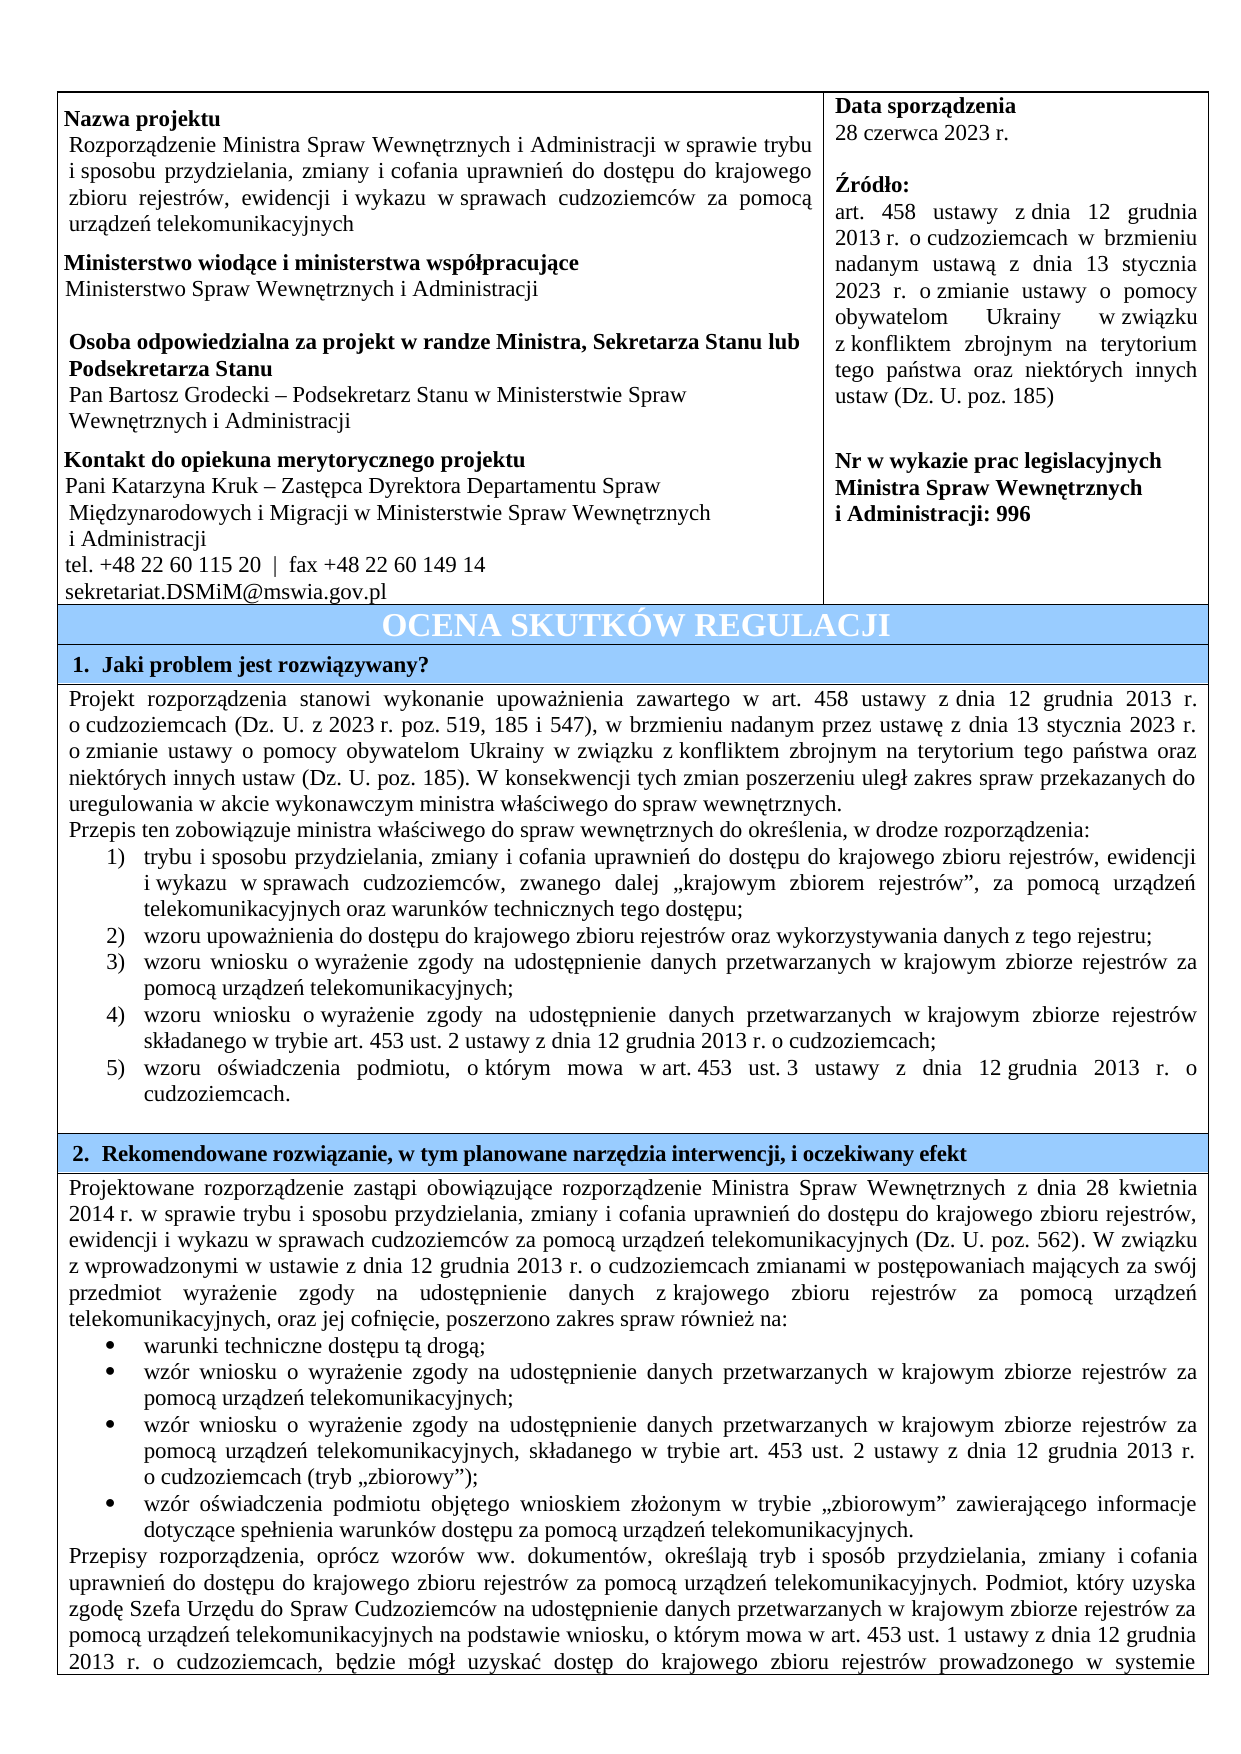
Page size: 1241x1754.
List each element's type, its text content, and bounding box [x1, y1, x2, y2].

table_header Data sporządzenia 28 czerwca 2023 r. Źródło: art. 458 ustawy z dnia 12 grudnia 2013 r. o cudzoziemcach w brzmieniu nadanym ustawą z dnia 13 stycznia 2023 r. o zmianie ustawy o pomocy obywatelom Ukrainy w związku z konfliktem zbrojnym na terytorium tego państwa oraz niektórych innych ustaw (Dz. U. poz. 185) Nr w wykazie prac legislacyjnych Ministra Spraw Wewnętrznych i Administracji: 996 [824, 93, 1208, 604]
table_cell Projekt rozporządzenia stanowi wykonanie upoważnienia zawartego w art. 458 ustawy z dnia 12 grudnia 2013 r. o cudzoziemcach (Dz. U. z 2023 r. poz. 519, 185 i 547), w brzmieniu nadanym przez ustawę z dnia 13 stycznia 2023 r. o zmianie ustawy o pomocy obywatelom Ukrainy w związku z konfliktem zbrojnym na terytorium tego państwa oraz niektórych innych ustaw (Dz. U. poz. 185). W konsekwencji tych zmian poszerzeniu uległ zakres spraw przekazanych do uregulowania w akcie wykonawczym ministra właściwego do spraw wewnętrznych. Przepis ten zobowiązuje ministra właściwego do spraw wewnętrznych do określenia, w drodze rozporządzenia: trybu i sposobu przydzielania, zmiany i cofania uprawnień do dostępu do krajowego zbioru rejestrów, ewidencji i wykazu w sprawach cudzoziemców, zwanego dalej „krajowym zbiorem rejestrów”, za pomocą urządzeń telekomunikacyjnych oraz warunków technicznych tego dostępu; wzoru upoważnienia do dostępu do krajowego zbioru rejestrów oraz wykorzystywania danych z tego rejestru; wzoru wniosku o wyrażenie zgody na udostępnienie danych przetwarzanych w krajowym zbiorze rejestrów za pomocą urządzeń telekomunikacyjnych; wzoru wniosku o wyrażenie zgody na udostępnienie danych przetwarzanych w krajowym zbiorze rejestrów składanego w trybie art. 453 ust. 2 ustawy z dnia 12 grudnia 2013 r. o cudzoziemcach; wzoru oświadczenia podmiotu, o którym mowa w art. 453 ust. 3 ustawy z dnia 12 grudnia 2013 r. o cudzoziemcach. [58, 685, 1208, 1133]
table_header Nazwa projektu Rozporządzenie Ministra Spraw Wewnętrznych i Administracji w sprawie trybu i sposobu przydzielania, zmiany i cofania uprawnień do dostępu do krajowego zbioru rejestrów, ewidencji i wykazu w sprawach cudzoziemców za pomocą urządzeń telekomunikacyjnych Ministerstwo wiodące i ministerstwa współpracujące Ministerstwo Spraw Wewnętrznych i Administracji Osoba odpowiedzialna za projekt w randze Ministra, Sekretarza Stanu lub Podsekretarza Stanu Pan Bartosz Grodecki – Podsekretarz Stanu w Ministerstwie Spraw Wewnętrznych i Administracji Kontakt do opiekuna merytorycznego projektu Pani Katarzyna Kruk – Zastępca Dyrektora Departamentu Spraw Międzynarodowych i Migracji w Ministerstwie Spraw Wewnętrznych i Administracji tel. +48 22 60 115 20 | fax +48 22 60 149 14 sekretariat.DSMiM@mswia.gov.pl [58, 93, 823, 604]
table_cell OCENA SKUTKÓW REGULACJI [58, 605, 1208, 644]
table_cell Rekomendowane rozwiązanie, w tym planowane narzędzia interwencji, i oczekiwany efekt [58, 1134, 1208, 1172]
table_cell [58, 1174, 1208, 1674]
table_cell Jaki problem jest rozwiązywany? [58, 645, 1208, 683]
